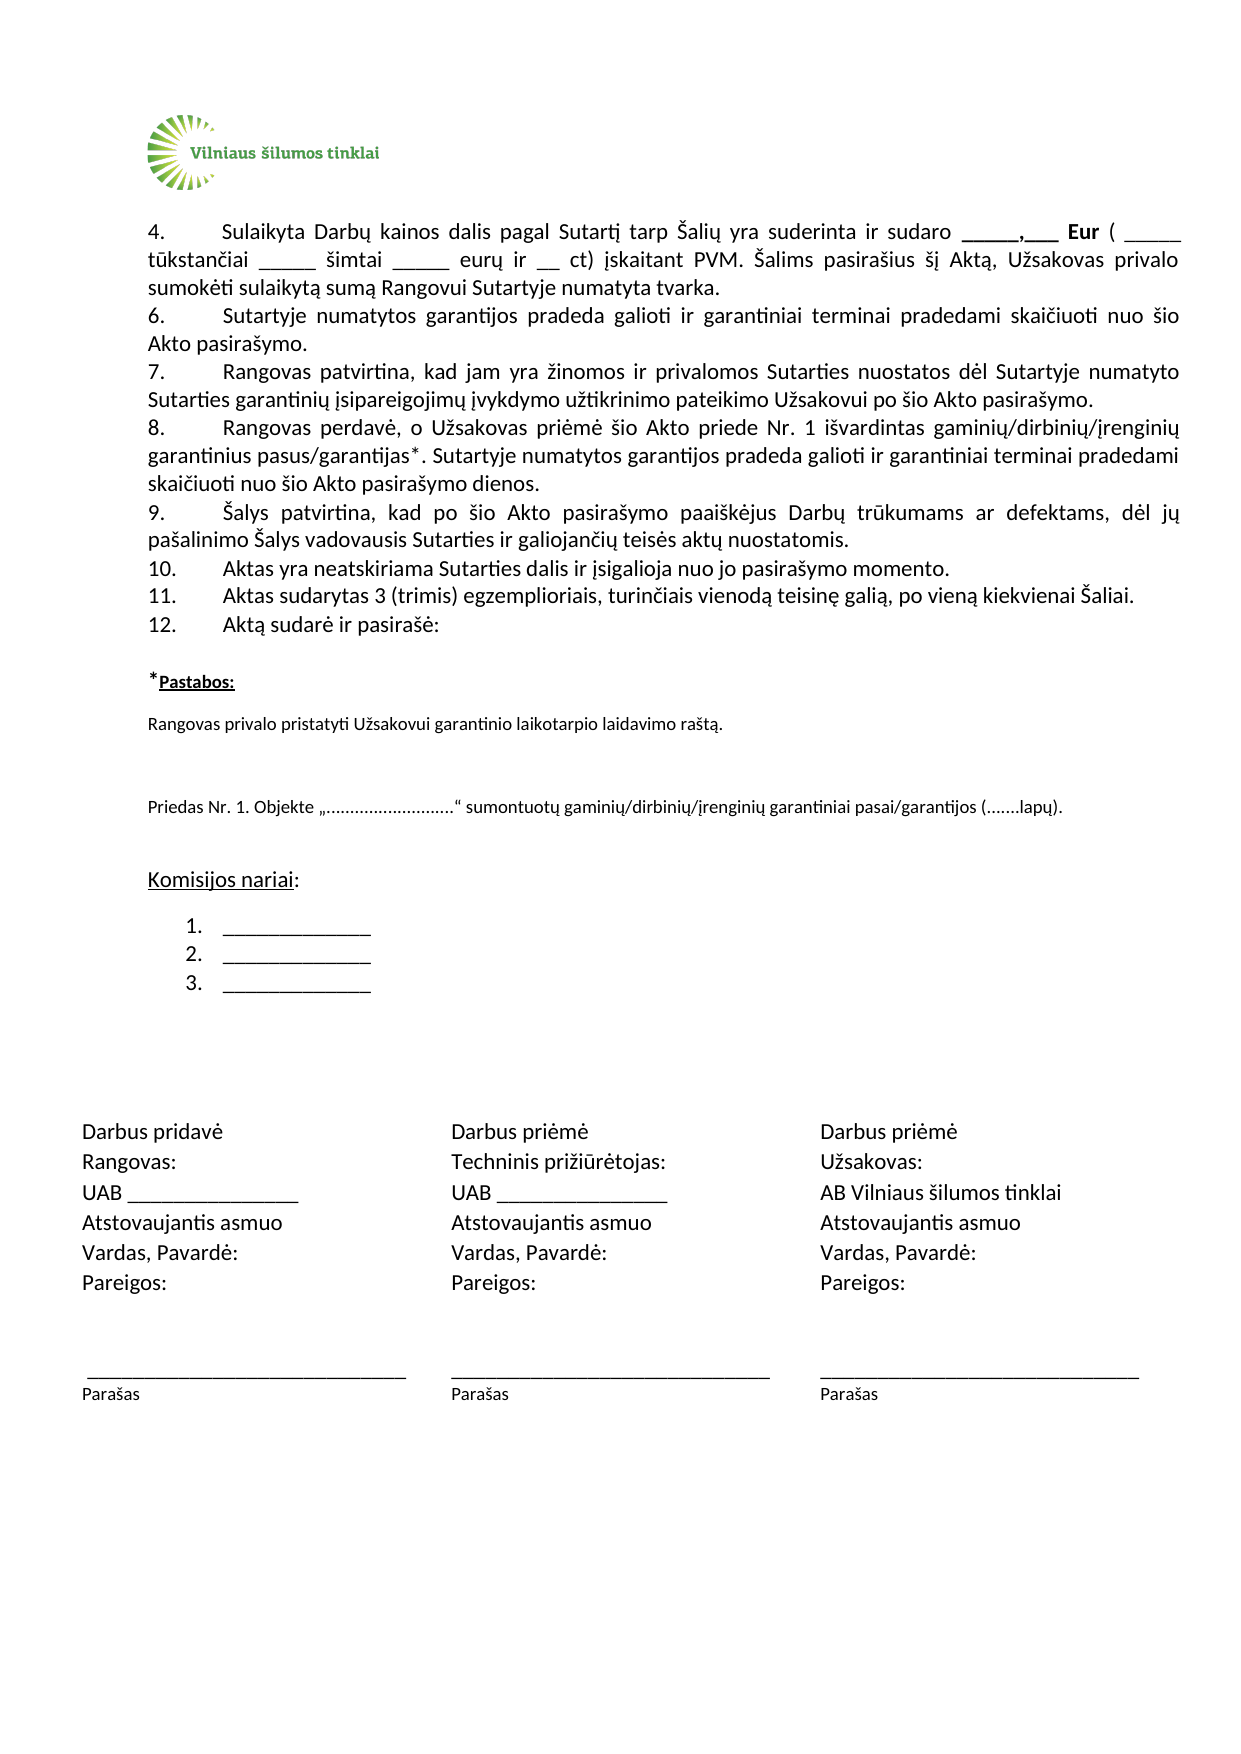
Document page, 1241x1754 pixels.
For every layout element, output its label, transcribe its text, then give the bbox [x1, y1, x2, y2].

list Rangovas patvirtina, kad jam yra žinomos ir privalomos Sutarties nuostatos dėl Sutartyje numatyto Sutarties garantinių įsipareigojimų įvykdymo užtikrinimo pateikimo Užsakovui po šio Akto pasirašymo. [148, 357, 1181, 413]
list Rangovas perdavė, o Užsakovas priėmė šio Akto priede Nr. 1 išvardintas gaminių/dirbinių/įrenginių garantinius pasus/garantijas*. Sutartyje numatytos garantijos pradeda galioti ir garantiniai terminai pradedami skaičiuoti nuo šio Akto pasirašymo dienos. [148, 413, 1181, 498]
table_cell Pareigos: [820, 1268, 1160, 1298]
list Aktą sudarė ir pasirašė: [148, 610, 1181, 638]
list Sutartyje numatytos garantijos pradeda galioti ir garantiniai terminai pradedami skaičiuoti nuo šio Akto pasirašymo. [148, 301, 1181, 357]
table_cell Atstovaujantis asmuo [820, 1208, 1160, 1238]
table_cell Techninis prižiūrėtojas: [451, 1148, 820, 1178]
table_cell Vardas, Pavardė: [820, 1238, 1160, 1268]
table_cell ____________________________ Parašas [820, 1298, 1160, 1480]
list _____________ [185, 939, 1181, 968]
table_cell Pareigos: [451, 1268, 820, 1298]
list Aktas yra neatskiriama Sutarties dalis ir įsigalioja nuo jo pasirašymo momento. [148, 554, 1181, 582]
table_header Darbus pridavė [82, 1118, 451, 1147]
table_cell Vardas, Pavardė: [451, 1238, 820, 1268]
list Sulaikyta Darbų kainos dalis pagal Sutartį tarp Šalių yra suderinta ir sudaro _____,___ Eur ( _____ tūkstančiai _____ šimtai _____ eurų ir __ ct) įskaitant PVM. Šalims pasirašius šį Aktą, Užsakovas privalo sumokėti sulaikytą sumą Rangovui Sutartyje numatyta tvarka. [148, 217, 1181, 301]
table_cell Vardas, Pavardė: [82, 1238, 451, 1268]
table_cell ____________________________ Parašas [451, 1298, 820, 1480]
table_cell Atstovaujantis asmuo [82, 1208, 451, 1238]
table_cell Rangovas: [82, 1148, 451, 1178]
list Šalys patvirtina, kad po šio Akto pasirašymo paaiškėjus Darbų trūkumams ar defektams, dėl jų pašalinimo Šalys vadovausis Sutarties ir galiojančių teisės aktų nuostatomis. [148, 498, 1181, 554]
text Priedas Nr. 1. Objekte „...........................“ sumontuotų gaminių/dirbinių/įrenginių garantiniai pasai/garantijos (.......lapų). [148, 795, 1181, 818]
table_cell Pareigos: [82, 1268, 451, 1298]
list Aktas sudarytas 3 (trimis) egzemplioriais, turinčiais vienodą teisinę galią, po vieną kiekvienai Šaliai. [148, 582, 1181, 610]
list _____________ [185, 968, 1181, 996]
text Komisijos nariai: [148, 865, 1181, 893]
table_cell AB Vilniaus šilumos tinklai [820, 1178, 1160, 1208]
text Rangovas privalo pristatyti Užsakovui garantinio laikotarpio laidavimo raštą. [148, 713, 1181, 736]
table_cell ____________________________ Parašas [82, 1298, 451, 1480]
table_header Darbus priėmė [820, 1118, 1160, 1147]
picture [147, 115, 379, 190]
table_cell UAB _______________ [451, 1178, 820, 1208]
table_header Darbus priėmė [451, 1118, 820, 1147]
table_cell Užsakovas: [820, 1148, 1160, 1178]
text *Pastabos: [148, 666, 1181, 694]
table_cell Atstovaujantis asmuo [451, 1208, 820, 1238]
list _____________ [185, 912, 1181, 939]
table_cell UAB _______________ [82, 1178, 451, 1208]
